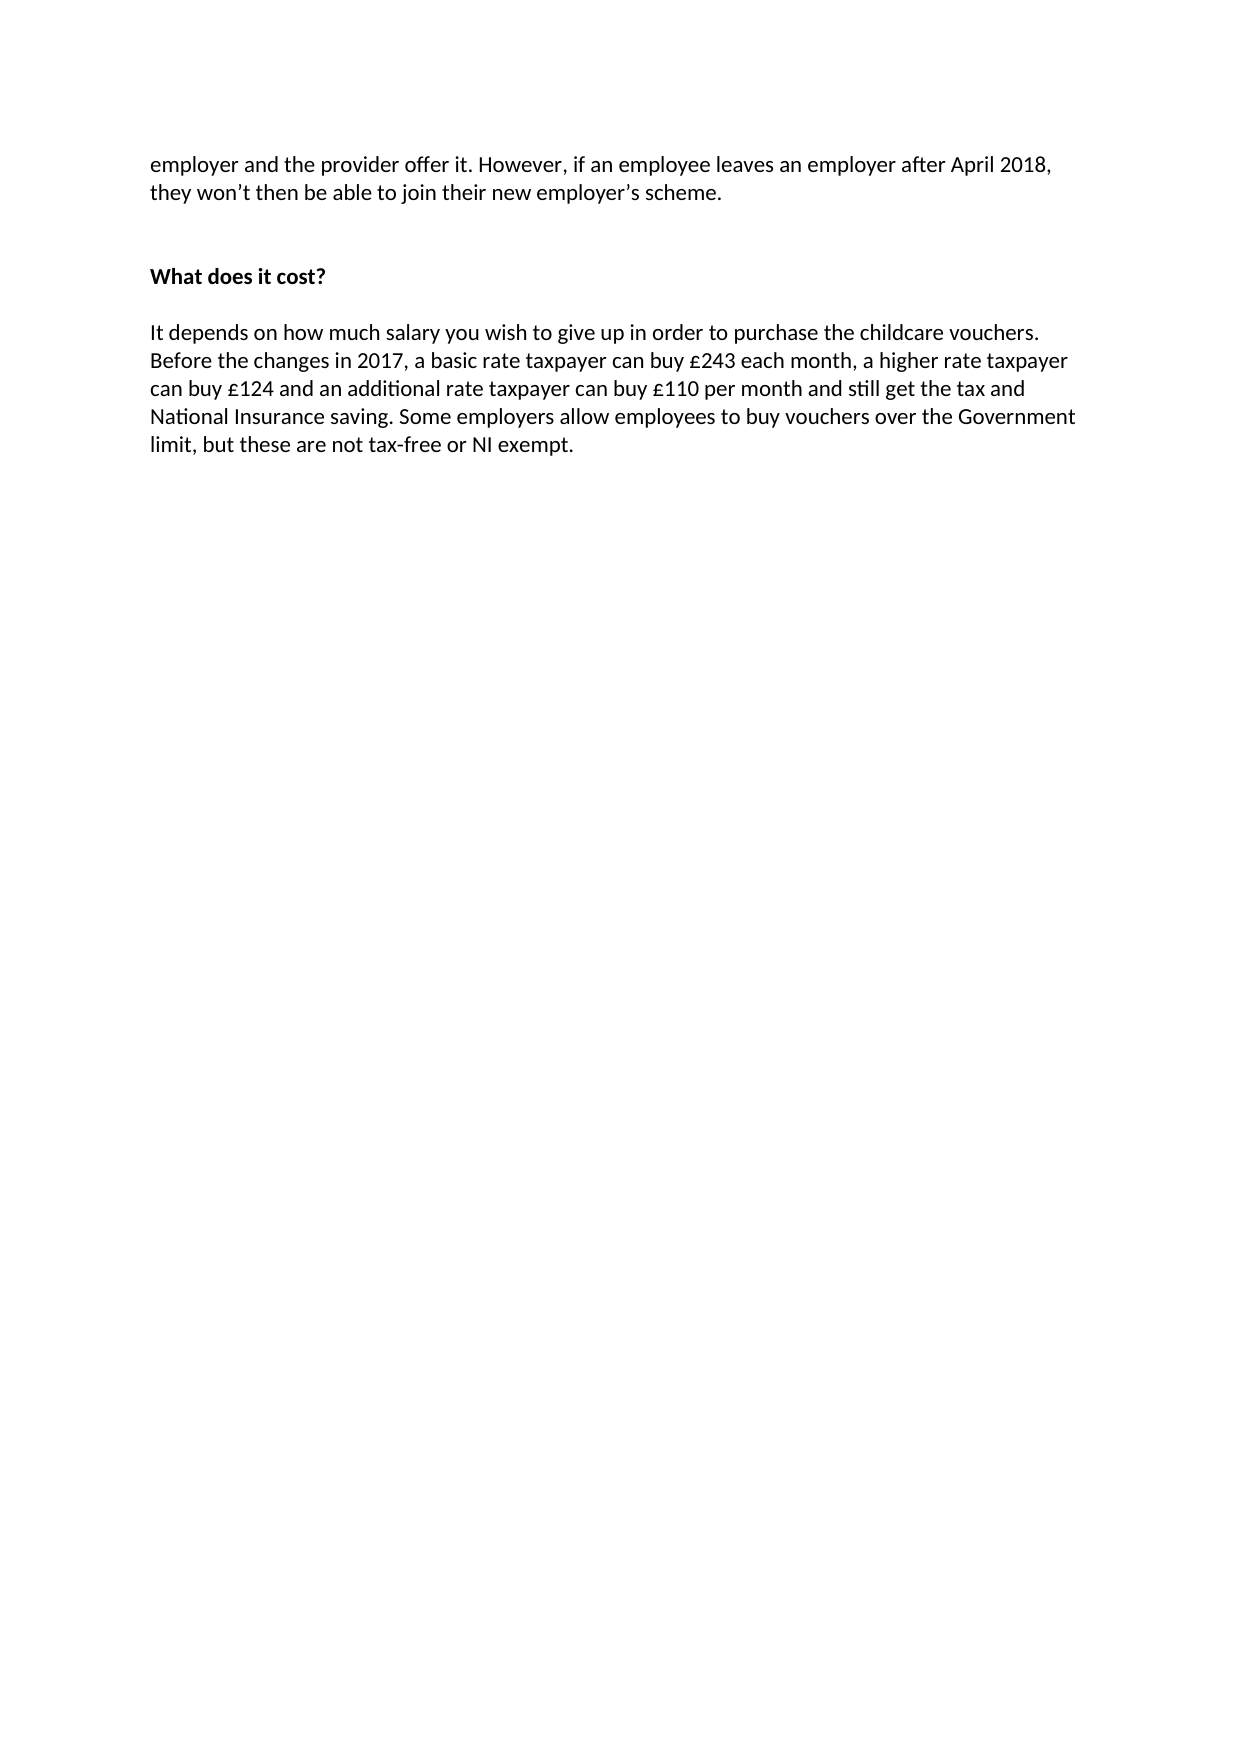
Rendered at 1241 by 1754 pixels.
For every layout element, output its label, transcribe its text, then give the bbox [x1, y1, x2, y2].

text What does it cost? [150, 262, 1090, 290]
text It depends on how much salary you wish to give up in order to purchase the childcare vouchers. Before the changes in 2017, a basic rate taxpayer can buy £243 each month, a higher rate taxpayer can buy £124 and an additional rate taxpayer can buy £110 per month and still get the tax and National Insurance saving. Some employers allow employees to buy vouchers over the Government limit, but these are not tax-free or NI exempt. [150, 318, 1090, 458]
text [150, 150, 1090, 206]
